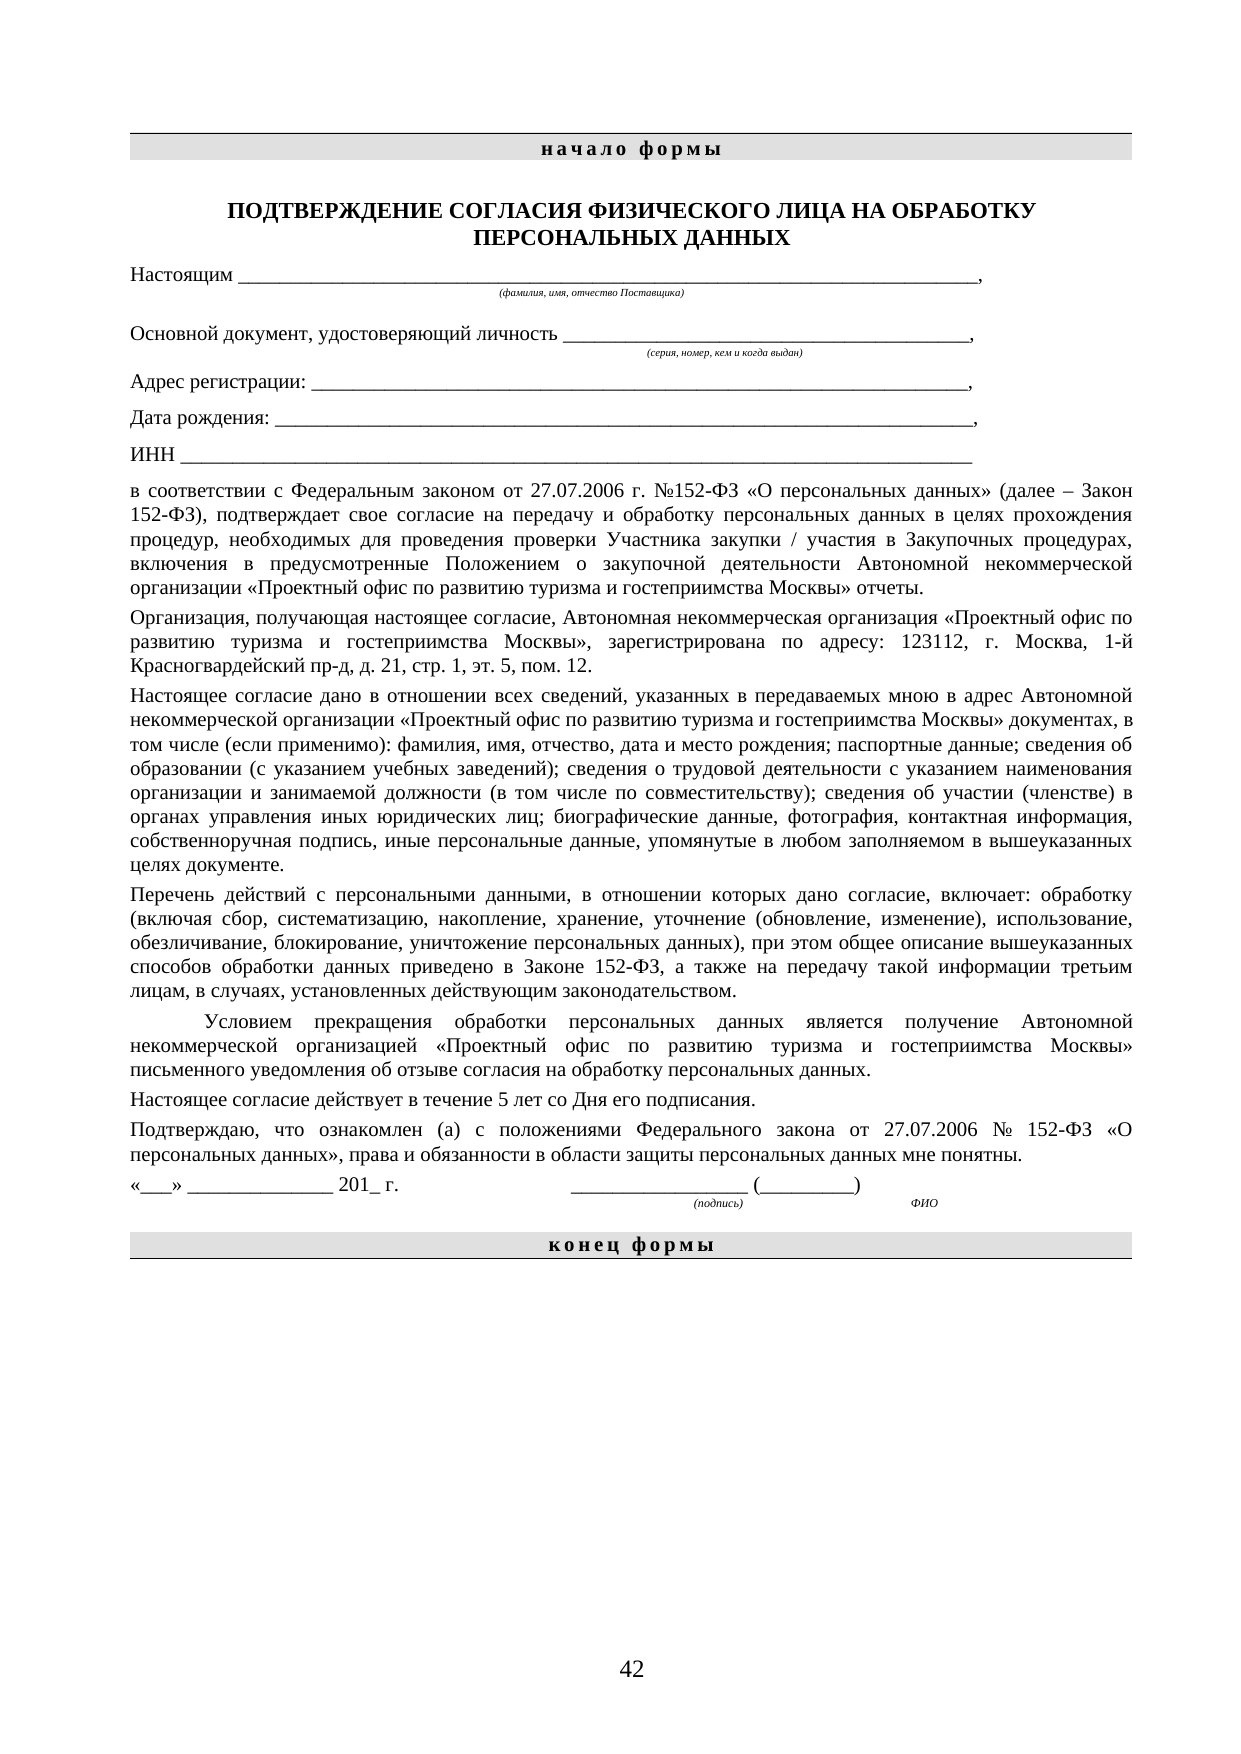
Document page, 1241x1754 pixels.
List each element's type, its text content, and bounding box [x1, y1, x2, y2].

text конец формы [130, 1232, 1132, 1258]
text в соответствии с Федеральным законом от 27.07.2006 г. №152-ФЗ «О персональных данных» (далее – Закон 152-ФЗ), подтверждает свое согласие на передачу и обработку персональных данных в целях прохождения процедур, необходимых для проведения проверки Участника закупки / участия в Закупочных процедурах, включения в предусмотренные Положением о закупочной деятельности Автономной некоммерческой организации «Проектный офис по развитию туризма и гостеприимства Москвы» отчеты. [130, 478, 1134, 599]
text Дата рождения: ___________________________________________________________________, [130, 405, 1134, 429]
text Настоящее согласие действует в течение 5 лет со Дня его подписания. [130, 1087, 1134, 1111]
text Адрес регистрации: _______________________________________________________________, [130, 369, 1134, 393]
text Условием прекращения обработки персональных данных является получение Автономной некоммерческой организацией «Проектный офис по развитию туризма и гостеприимства Москвы» письменного уведомления об отзыве согласия на обработку персональных данных. [130, 1009, 1134, 1081]
text Настоящим _______________________________________________________________________, [130, 262, 1134, 286]
text Перечень действий с персональными данными, в отношении которых дано согласие, включает: обработку (включая сбор, систематизацию, накопление, хранение, уточнение (обновление, изменение), использование, обезличивание, блокирование, уничтожение персональных данных), при этом общее описание вышеуказанных способов обработки данных приведено в Законе 152-ФЗ, а также на передачу такой информации третьим лицам, в случаях, установленных действующим законодательством. [130, 882, 1134, 1002]
text Организация, получающая настоящее согласие, Автономная некоммерческая организация «Проектный офис по развитию туризма и гостеприимства Москвы», зарегистрирована по адресу: 123112, г. Москва, 1-й Красногвардейский пр-д, д. 21, стр. 1, эт. 5, пом. 12. [130, 605, 1134, 677]
text начало формы [130, 134, 1132, 160]
text «___» ______________ 201_ г. _________________ (_________) [130, 1172, 1134, 1196]
text Подтверждаю, что ознакомлен (а) с положениями Федерального закона от 27.07.2006 № 152-ФЗ «О персональных данных», права и обязанности в области защиты персональных данных мне понятны. [130, 1117, 1134, 1166]
text (подпись) ФИО [130, 1196, 1134, 1220]
text (фамилия, имя, отчество Поставщика) [130, 286, 1134, 308]
text ИНН ____________________________________________________________________________ [130, 442, 1134, 466]
text Настоящее согласие дано в отношении всех сведений, указанных в передаваемых мною в адрес Автономной некоммерческой организации «Проектный офис по развитию туризма и гостеприимства Москвы» документах, в том числе (если применимо): фамилия, имя, отчество, дата и место рождения; паспортные данные; сведения об образовании (с указанием учебных заведений); сведения о трудовой деятельности с указанием наименования организации и занимаемой должности (в том числе по совместительству); сведения об участии (членстве) в органах управления иных юридических лиц; биографические данные, фотография, контактная информация, собственноручная подпись, иные персональные данные, упомянутые в любом заполняемом в вышеуказанных целях документе. [130, 683, 1134, 876]
text Основной документ, удостоверяющий личность _______________________________________, (серия, номер, кем и когда выдан) [130, 321, 1134, 369]
text Подтверждение согласия физического лица на обработку персональных данных [130, 197, 1134, 250]
